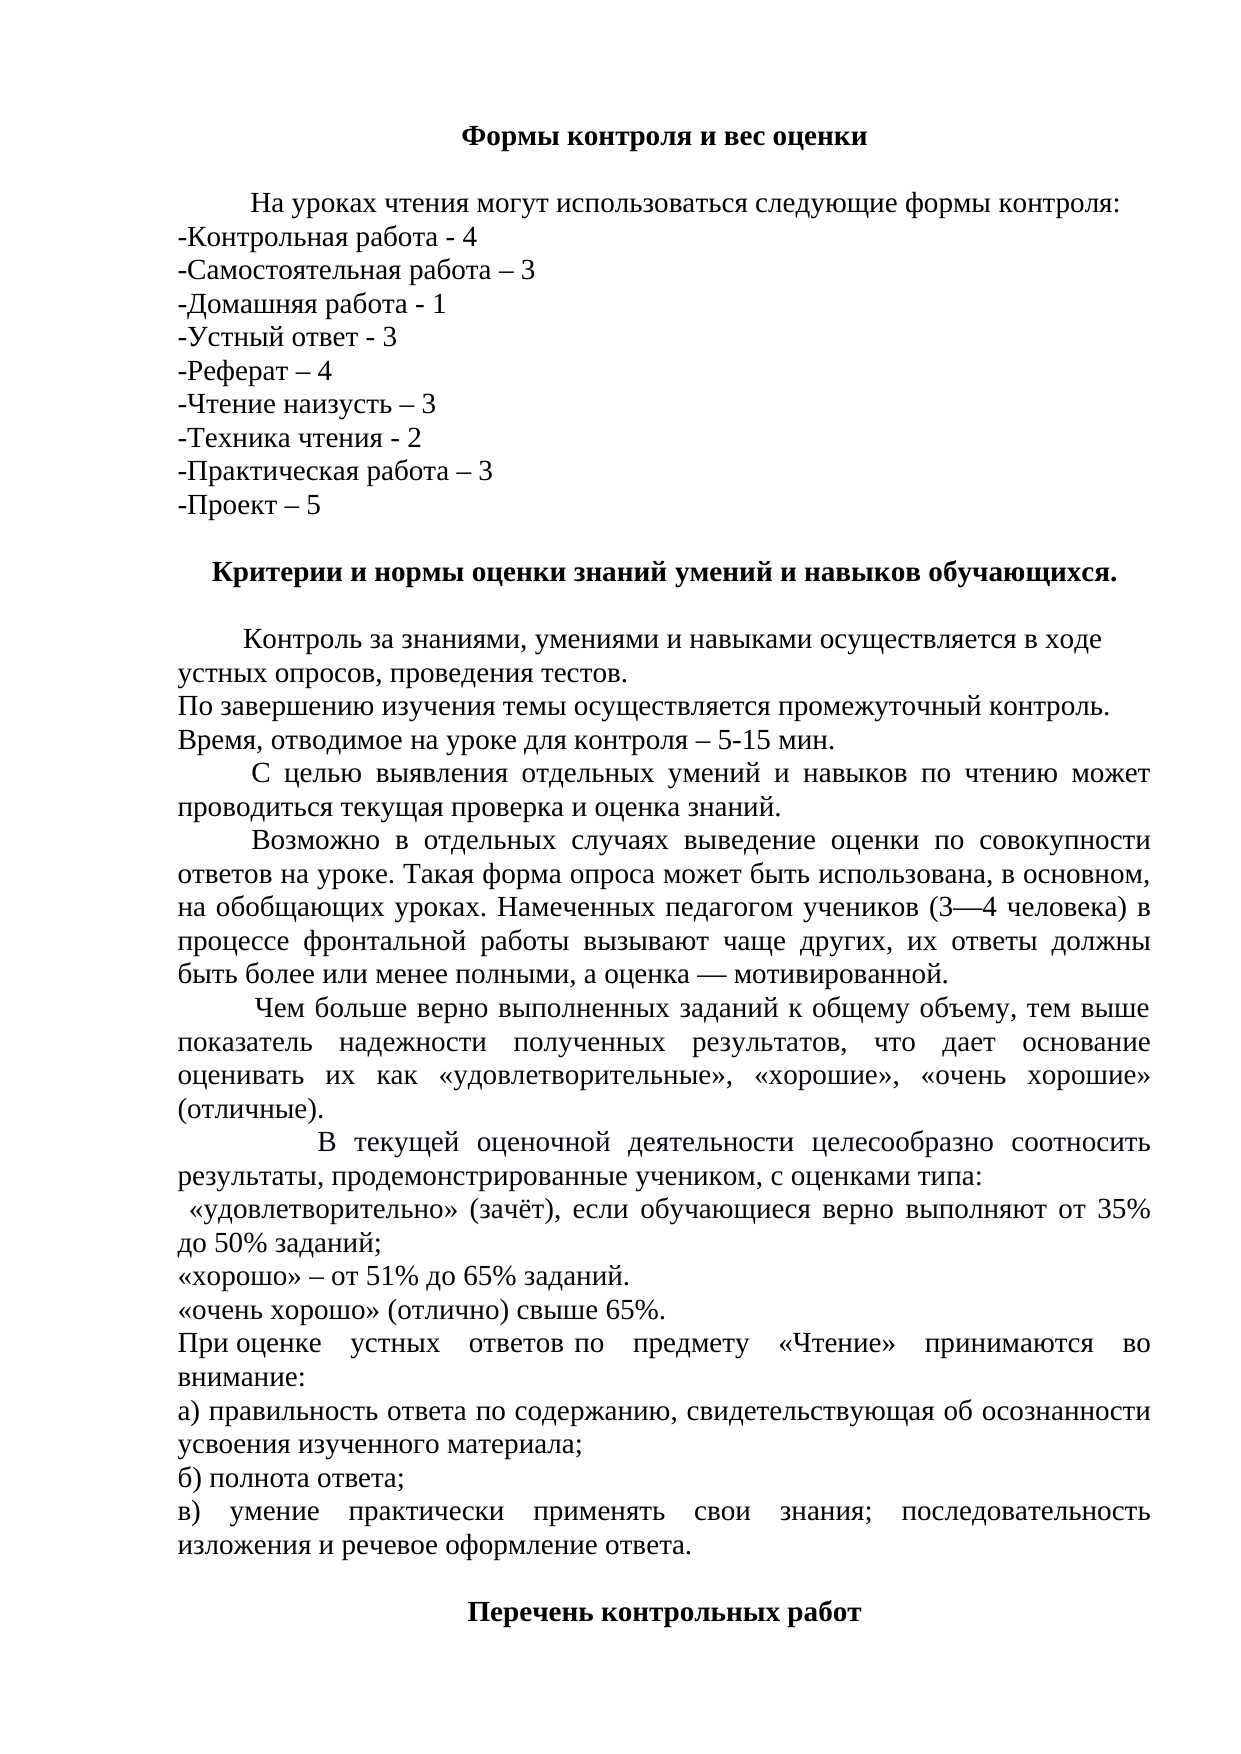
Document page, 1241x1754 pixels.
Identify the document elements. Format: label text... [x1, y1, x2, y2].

text По завершению изучения темы осуществляется промежуточный контроль. Время, отводимое на уроке для контроля – 5-15 мин. [177, 688, 1152, 755]
text -Устный ответ - 3 [177, 319, 1152, 353]
text Перечень контрольных работ [177, 1594, 1152, 1627]
text -Контрольная работа - 4 [177, 219, 1152, 252]
text «удовлетворительно» (зачёт), если обучающиеся верно выполняют от 35% до 50% заданий; [177, 1191, 1152, 1258]
text Критерии и нормы оценки знаний умений и навыков обучающихся. [177, 554, 1152, 588]
text в) умение практически применять свои знания; последовательность изложения и речевое оформление ответа. [177, 1493, 1152, 1560]
text -Домашняя работа - 1 [177, 286, 1152, 319]
text В текущей оценочной деятельности целесообразно соотносить результаты, продемонстрированные учеником, с оценками типа: [177, 1124, 1152, 1191]
text -Реферат – 4 [177, 353, 1152, 386]
text «хорошо» – от 51% до 65% заданий. [177, 1258, 1152, 1292]
text Чем больше верно выполненных заданий к общему объему, тем выше показатель надежности полученных результатов, что дает основание оценивать их как «удовлетворительные», «хорошие», «очень хорошие» (отличные). [177, 990, 1152, 1124]
text «очень хорошо» (отлично) свыше 65%. [177, 1292, 1152, 1326]
text а) правильность ответа по содержанию, свидетельствующая об осознанности усвоения изученного материала; [177, 1393, 1152, 1460]
text -Чтение наизусть – 3 [177, 386, 1152, 420]
text -Техника чтения - 2 [177, 420, 1152, 453]
text Возможно в отдельных случаях выведение оценки по совокупности ответов на уроке. Такая форма опроса может быть использована, в основном, на обобщающих уроках. Намеченных педагогом учеников (3—4 человека) в процессе фронтальной работы вызывают чаще других, их ответы должны быть более или менее полными, а оценка — мотивированной. [177, 822, 1152, 990]
text -Проект – 5 [177, 487, 1152, 521]
text При оценке устных ответов по предмету «Чтение» принимаются во внимание: [177, 1326, 1152, 1393]
text На уроках чтения могут использоваться следующие формы контроля: [177, 185, 1152, 219]
text -Практическая работа – 3 [177, 453, 1152, 487]
text Формы контроля и вес оценки [177, 118, 1152, 152]
text -Самостоятельная работа – 3 [177, 252, 1152, 286]
text С целью выявления отдельных умений и навыков по чтению может проводиться текущая проверка и оценка знаний. [177, 755, 1152, 822]
text Контроль за знаниями, умениями и навыками осуществляется в ходе устных опросов, проведения тестов. [177, 621, 1152, 688]
text б) полнота ответа; [177, 1460, 1152, 1493]
